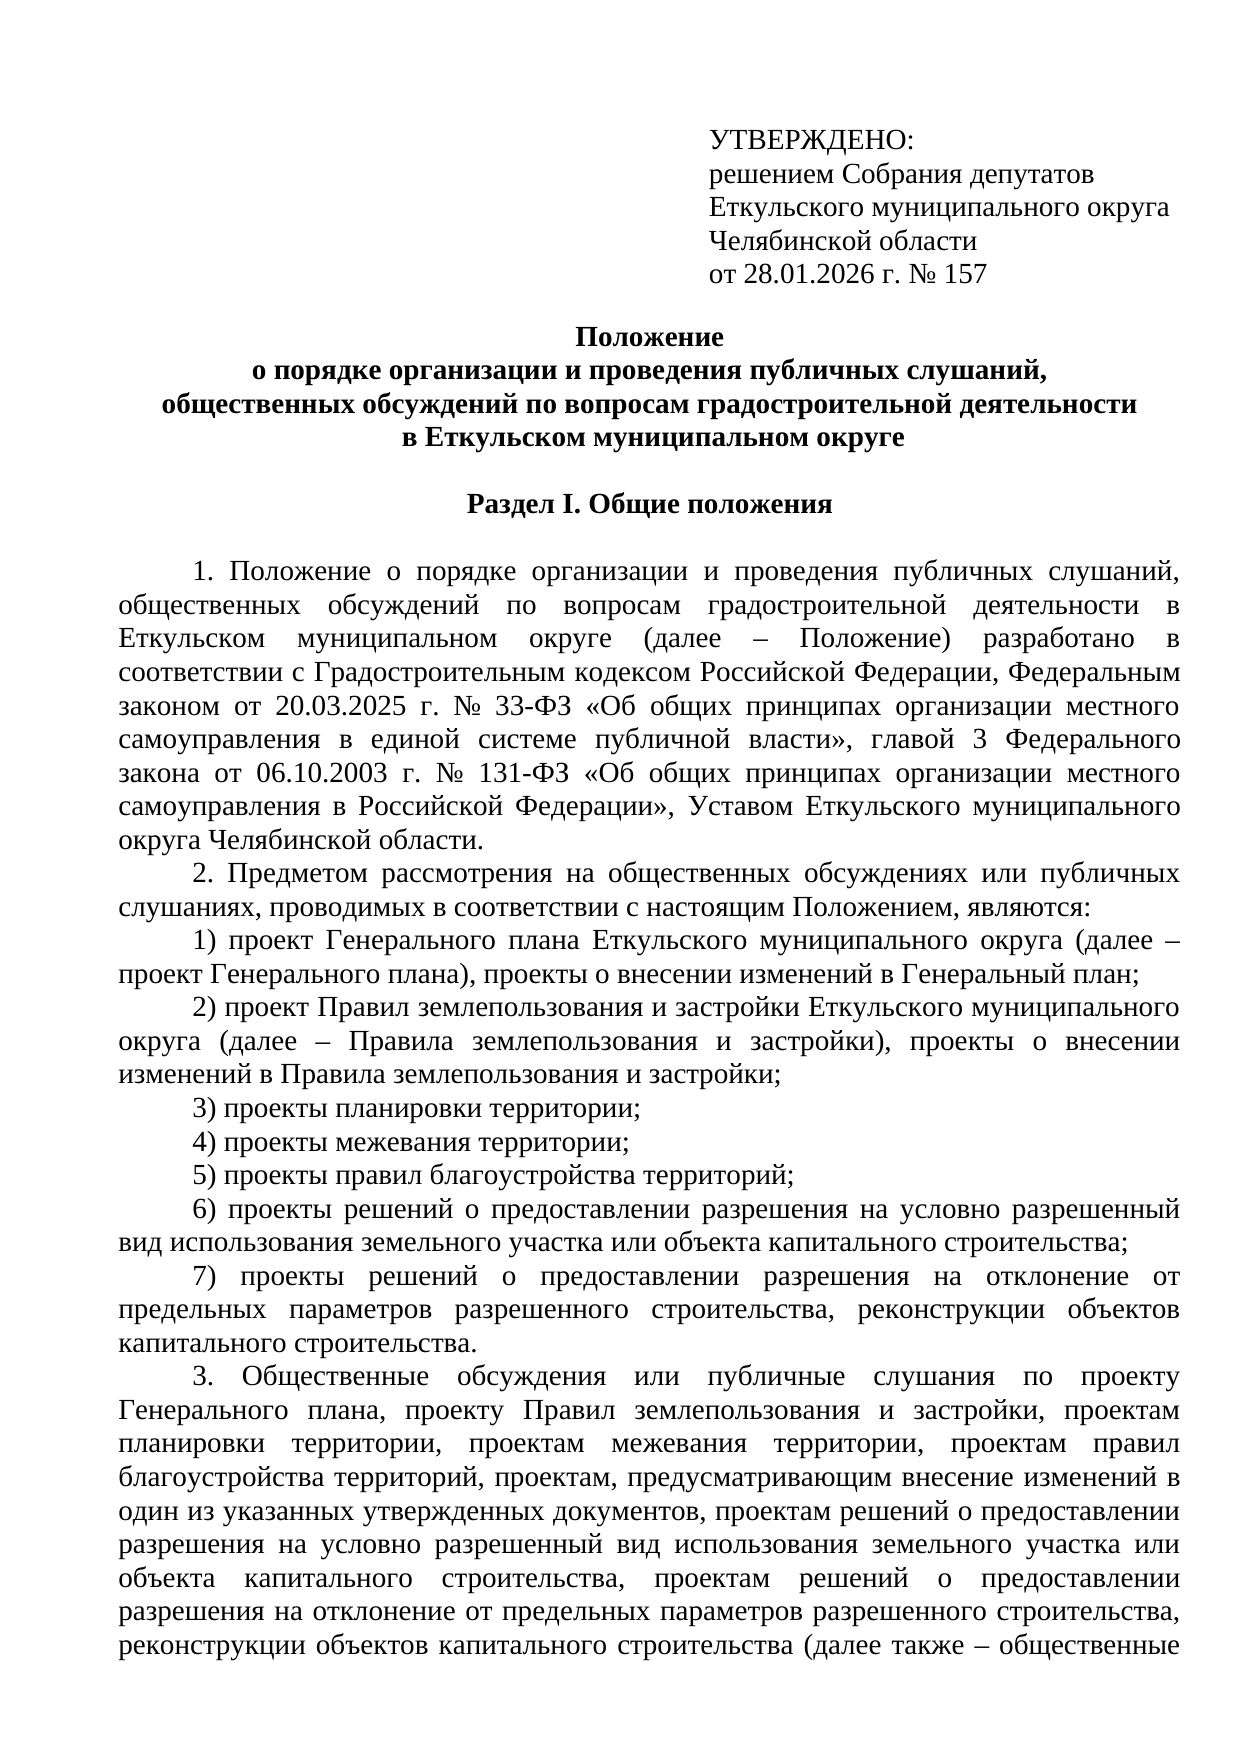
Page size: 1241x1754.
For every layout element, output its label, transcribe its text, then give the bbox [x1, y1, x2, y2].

text общественных обсуждений по вопросам градостроительной деятельности [118, 386, 1181, 419]
text 2. Предметом рассмотрения на общественных обсуждениях или публичных слушаниях, проводимых в соответствии с настоящим Положением, являются: [118, 855, 1181, 922]
text Положение [118, 319, 1181, 352]
text 7) проекты решений о предоставлении разрешения на отклонение от предельных параметров разрешенного строительства, реконструкции объектов капитального строительства. [118, 1258, 1181, 1358]
text в Еткульском муниципальном округе [118, 419, 1181, 453]
text решением Собрания депутатов [709, 156, 1181, 189]
text Еткульского муниципального округа Челябинской области [709, 189, 1181, 256]
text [118, 1358, 1181, 1660]
text от 28.01.2026 г. № 157 [709, 256, 1181, 290]
text 2) проект Правил землепользования и застройки Еткульского муниципального округа (далее – Правила землепользования и застройки), проекты о внесении изменений в Правила землепользования и застройки; [118, 989, 1181, 1090]
text 1. Положение о порядке организации и проведения публичных слушаний, общественных обсуждений по вопросам градостроительной деятельности в Еткульском муниципальном округе (далее – Положение) разработано в соответствии с Градостроительным кодексом Российской Федерации, Федеральным законом от 20.03.2025 г. № 33-ФЗ «Об общих принципах организации местного самоуправления в единой системе публичной власти», главой 3 Федерального закона от 06.10.2003 г. № 131-ФЗ «Об общих принципах организации местного самоуправления в Российской Федерации», Уставом Еткульского муниципального округа Челябинской области. [118, 553, 1181, 855]
text 3) проекты планировки территории; [118, 1090, 1181, 1124]
text 5) проекты правил благоустройства территорий; [118, 1157, 1181, 1191]
text Раздел I. Общие положения [118, 486, 1181, 520]
text УТВЕРЖДЕНО: [709, 122, 1181, 156]
text о порядке организации и проведения публичных слушаний, [118, 352, 1181, 386]
text 1) проект Генерального плана Еткульского муниципального округа (далее – проект Генерального плана), проекты о внесении изменений в Генеральный план; [118, 922, 1181, 989]
text 6) проекты решений о предоставлении разрешения на условно разрешенный вид использования земельного участка или объекта капитального строительства; [118, 1191, 1181, 1258]
text 4) проекты межевания территории; [118, 1124, 1181, 1157]
